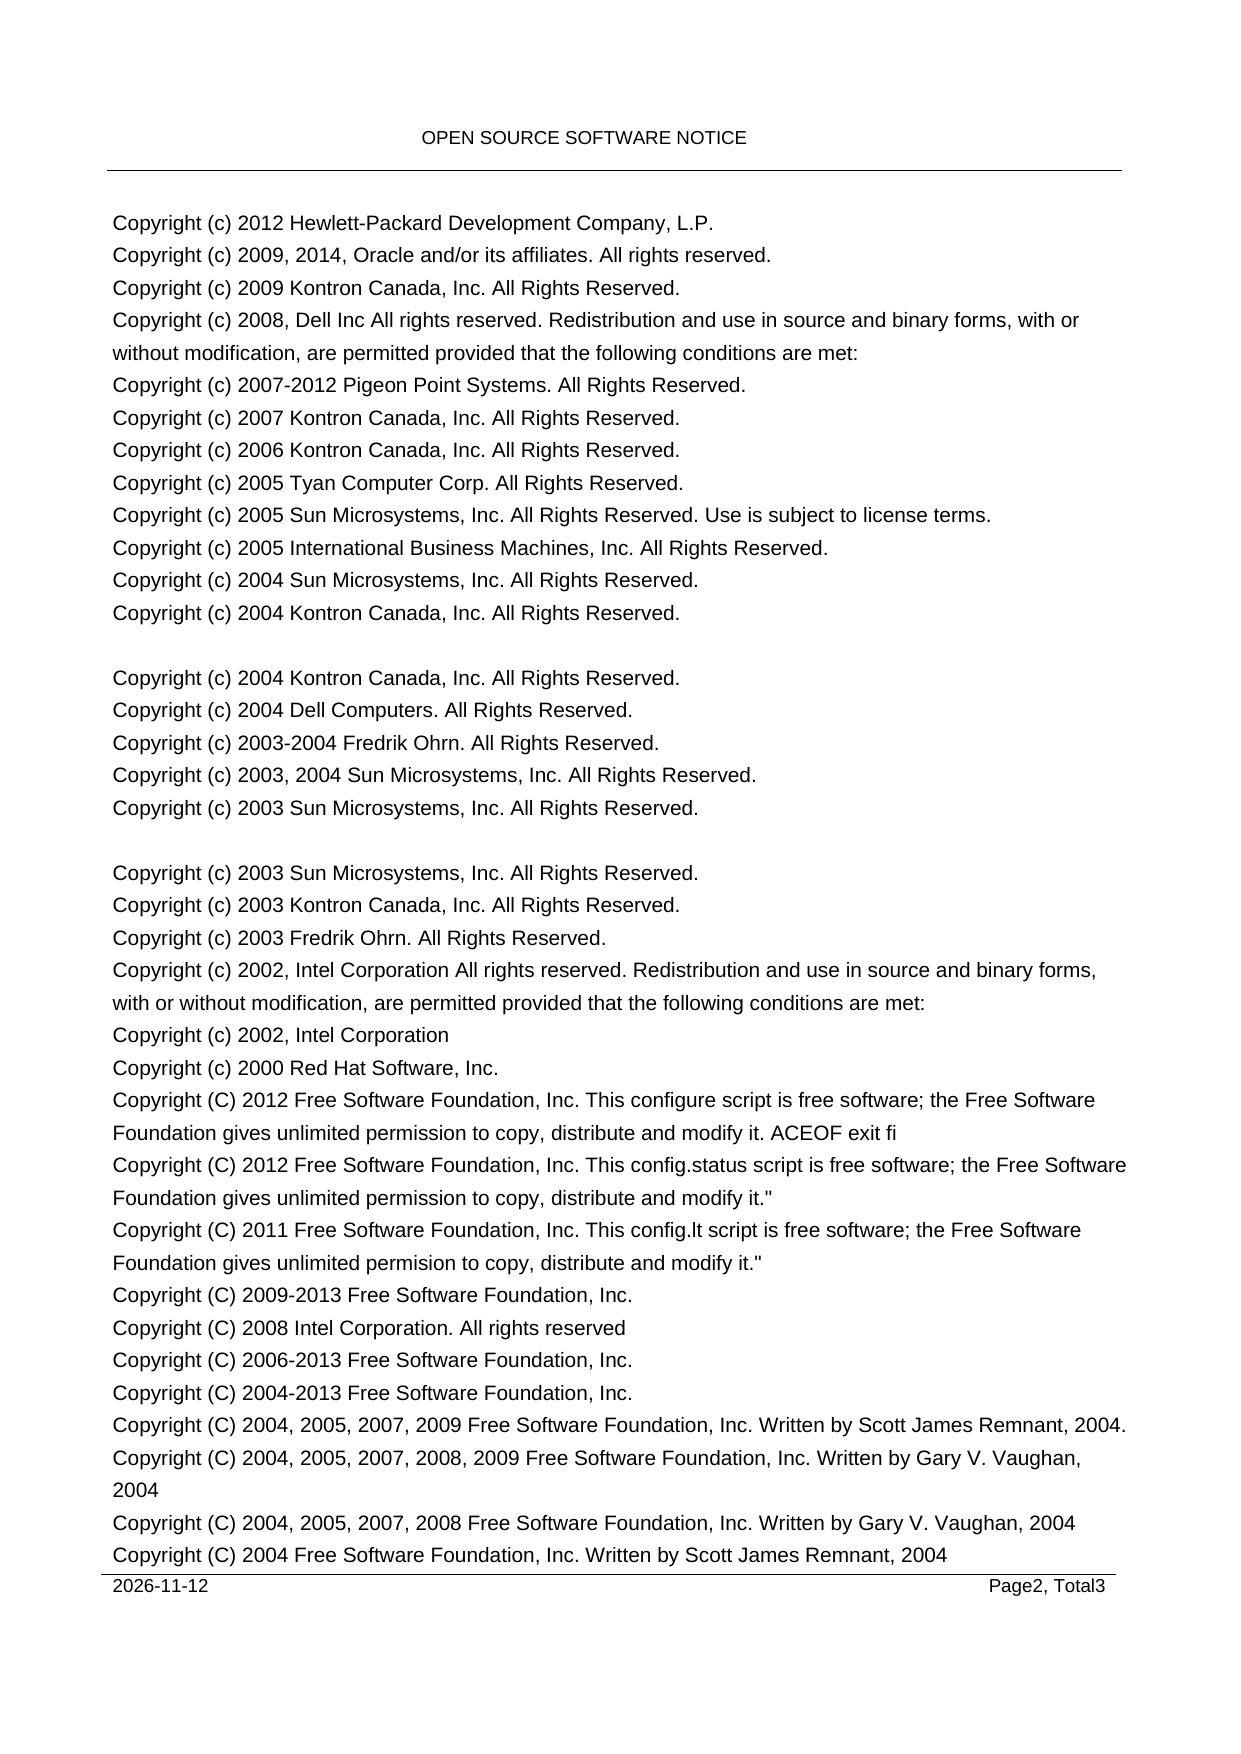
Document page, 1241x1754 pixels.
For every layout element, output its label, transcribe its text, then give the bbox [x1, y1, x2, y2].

text Copyright (c) 2000 Red Hat Software, Inc. [112, 1051, 1128, 1084]
text Copyright (c) 2003 Sun Microsystems, Inc. All Rights Reserved. [112, 856, 1128, 889]
text Copyright (c) 2004 Kontron Canada, Inc. All Rights Reserved. [112, 596, 1128, 661]
text Copyright (C) 2004, 2005, 2007, 2008, 2009 Free Software Foundation, Inc. Written by Gary V. Vaughan, 2004 [112, 1441, 1128, 1506]
text Copyright (c) 2009, 2014, Oracle and/or its affiliates. All rights reserved. [112, 239, 1128, 271]
text Copyright (C) 2011 Free Software Foundation, Inc. This config.lt script is free software; the Free Software Foundation gives unlimited permision to copy, distribute and modify it." [112, 1214, 1128, 1279]
text Copyright (c) 2009 Kontron Canada, Inc. All Rights Reserved. [112, 271, 1128, 304]
text Copyright (c) 2003, 2004 Sun Microsystems, Inc. All Rights Reserved. [112, 759, 1128, 791]
text Copyright (c) 2005 International Business Machines, Inc. All Rights Reserved. [112, 531, 1128, 564]
text Copyright (c) 2003 Kontron Canada, Inc. All Rights Reserved. [112, 889, 1128, 921]
text Copyright (c) 2004 Kontron Canada, Inc. All Rights Reserved. [112, 661, 1128, 694]
text Copyright (c) 2002, Intel Corporation [112, 1019, 1128, 1051]
text Copyright (C) 2004 Free Software Foundation, Inc. Written by Scott James Remnant, 2004 [112, 1539, 1128, 1571]
text Copyright (C) 2004, 2005, 2007, 2009 Free Software Foundation, Inc. Written by Scott James Remnant, 2004. [112, 1409, 1128, 1441]
text Copyright (C) 2004-2013 Free Software Foundation, Inc. [112, 1376, 1128, 1409]
text Copyright (c) 2005 Tyan Computer Corp. All Rights Reserved. [112, 466, 1128, 499]
text Copyright (c) 2003 Sun Microsystems, Inc. All Rights Reserved. [112, 791, 1128, 856]
text Copyright (c) 2002, Intel Corporation All rights reserved. Redistribution and use in source and binary forms, with or without modification, are permitted provided that the following conditions are met: [112, 954, 1128, 1019]
text Copyright (C) 2012 Free Software Foundation, Inc. This config.status script is free software; the Free Software Foundation gives unlimited permission to copy, distribute and modify it." [112, 1149, 1128, 1214]
text Copyright (c) 2007-2012 Pigeon Point Systems. All Rights Reserved. [112, 369, 1128, 401]
text Copyright (c) 2006 Kontron Canada, Inc. All Rights Reserved. [112, 434, 1128, 466]
text Copyright (C) 2004, 2005, 2007, 2008 Free Software Foundation, Inc. Written by Gary V. Vaughan, 2004 [112, 1506, 1128, 1539]
text Copyright (c) 2003 Fredrik Ohrn. All Rights Reserved. [112, 921, 1128, 954]
text Copyright (c) 2005 Sun Microsystems, Inc. All Rights Reserved. Use is subject to license terms. [112, 499, 1128, 531]
text Copyright (C) 2006-2013 Free Software Foundation, Inc. [112, 1344, 1128, 1376]
text Copyright (c) 2004 Dell Computers. All Rights Reserved. [112, 694, 1128, 726]
text Copyright (C) 2009-2013 Free Software Foundation, Inc. [112, 1279, 1128, 1311]
text Copyright (c) 2004 Sun Microsystems, Inc. All Rights Reserved. [112, 564, 1128, 596]
text Copyright (c) 2003-2004 Fredrik Ohrn. All Rights Reserved. [112, 726, 1128, 759]
text Copyright (c) 2012 Hewlett-Packard Development Company, L.P. [112, 206, 1128, 239]
text Copyright (C) 2008 Intel Corporation. All rights reserved [112, 1311, 1128, 1344]
text Copyright (C) 2012 Free Software Foundation, Inc. This configure script is free software; the Free Software Foundation gives unlimited permission to copy, distribute and modify it. ACEOF exit fi [112, 1084, 1128, 1149]
text Copyright (c) 2007 Kontron Canada, Inc. All Rights Reserved. [112, 401, 1128, 434]
text Copyright (c) 2008, Dell Inc All rights reserved. Redistribution and use in source and binary forms, with or without modification, are permitted provided that the following conditions are met: [112, 304, 1128, 369]
